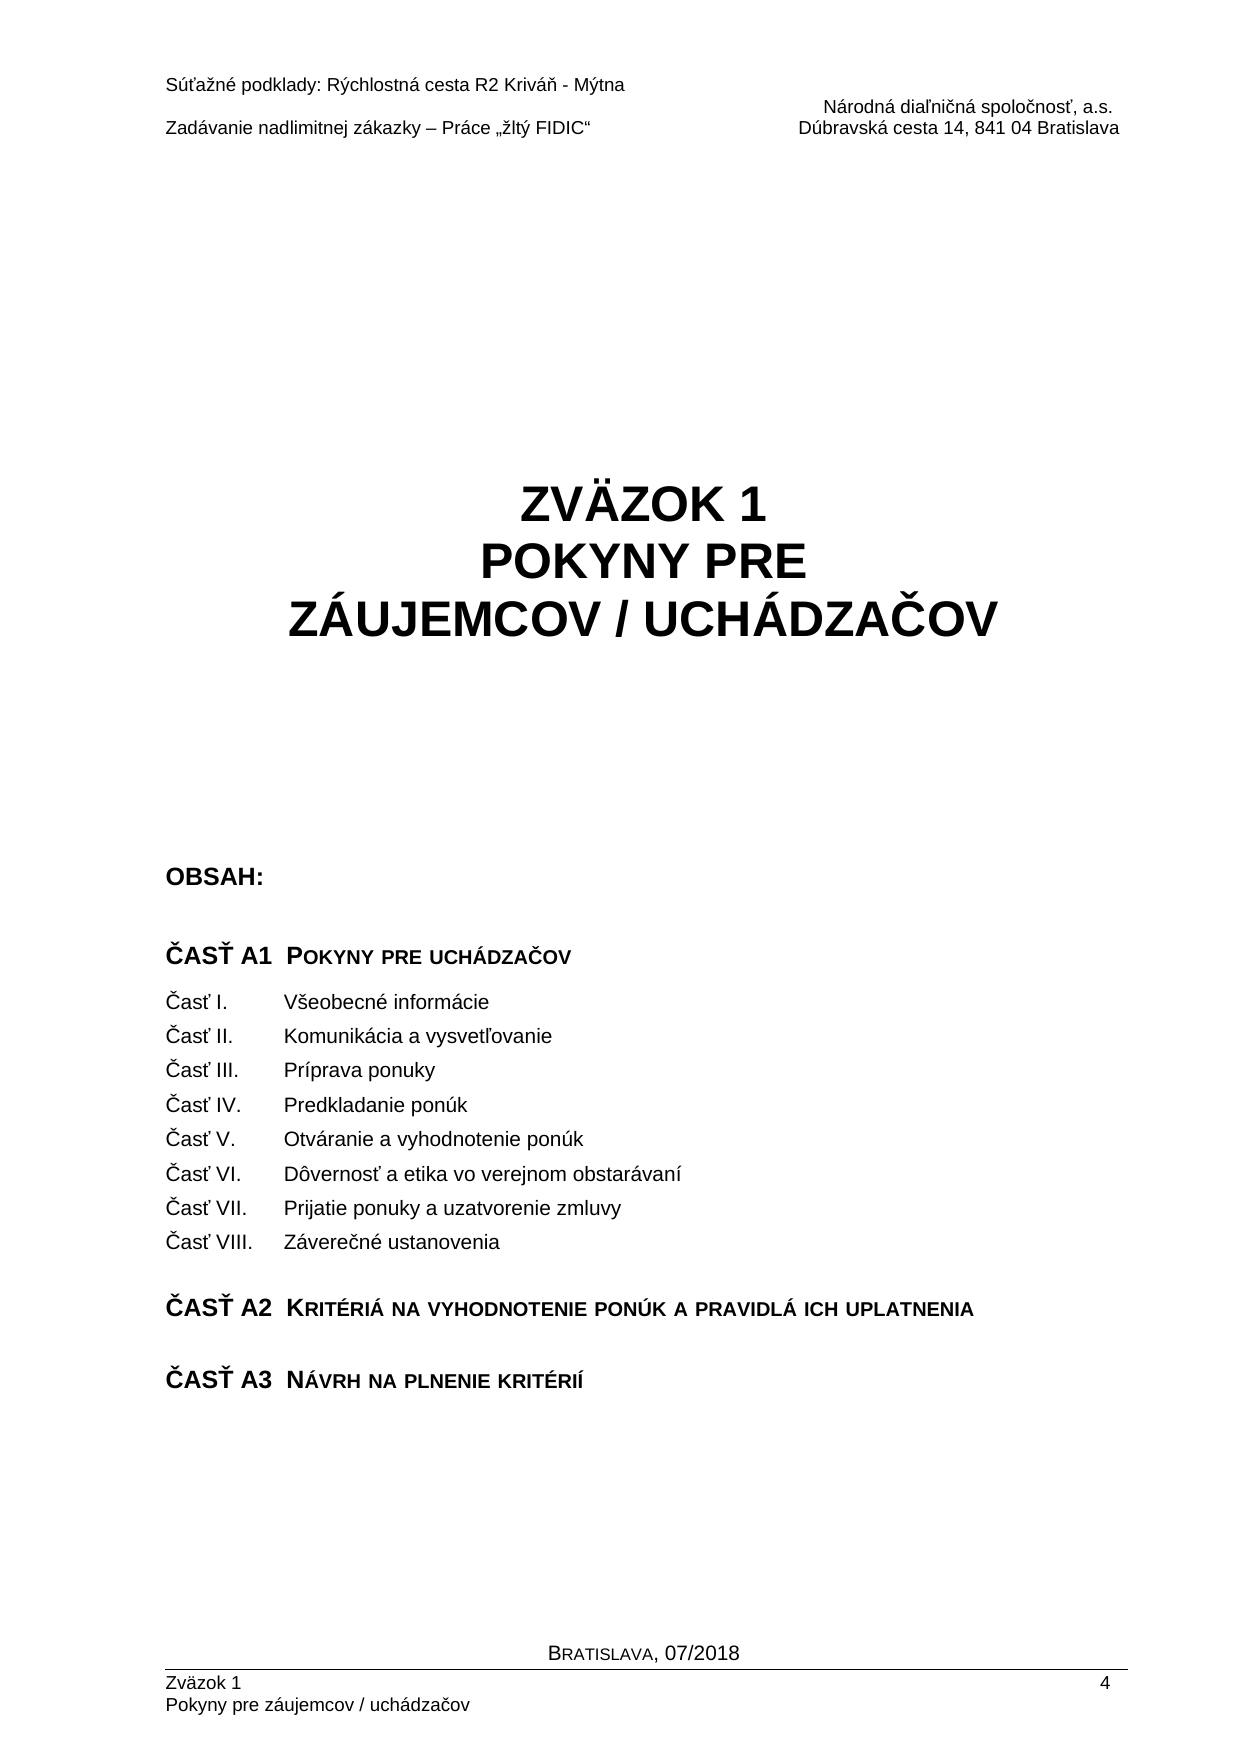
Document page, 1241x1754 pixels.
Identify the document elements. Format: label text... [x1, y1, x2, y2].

text Pokyny pre [165, 531, 1122, 589]
text ČASŤ A3 Návrh na plnenie kritérií [165, 1365, 1122, 1394]
text Časť VI. Dôvernosť a etika vo verejnom obstarávaní [165, 1161, 1122, 1185]
text Zväzok 1 [165, 474, 1122, 531]
text ČASŤ A2 Kritériá na vyhodnotenie ponúk a pravidlá ich uplatnenia [165, 1293, 1122, 1322]
text Časť VIII. Záverečné ustanovenia [165, 1230, 1122, 1254]
text Časť II. Komunikácia a vysvetľovanie [165, 1024, 1122, 1048]
text Časť VII. Prijatie ponuky a uzatvorenie zmluvy [165, 1196, 1122, 1220]
text ČASŤ A1 Pokyny pre uchádzačov [165, 941, 1122, 970]
subtitle OBSAH: [165, 862, 1122, 891]
text Časť III. Príprava ponuky [165, 1058, 1122, 1082]
text Časť I. Všeobecné informácie [165, 989, 1122, 1013]
text Bratislava, 07/2018 [165, 1641, 1122, 1665]
text Záujemcov / uchádzačov [165, 589, 1122, 646]
text Časť IV. Predkladanie ponúk [165, 1093, 1122, 1117]
text Časť V. Otváranie a vyhodnotenie ponúk [165, 1127, 1122, 1151]
